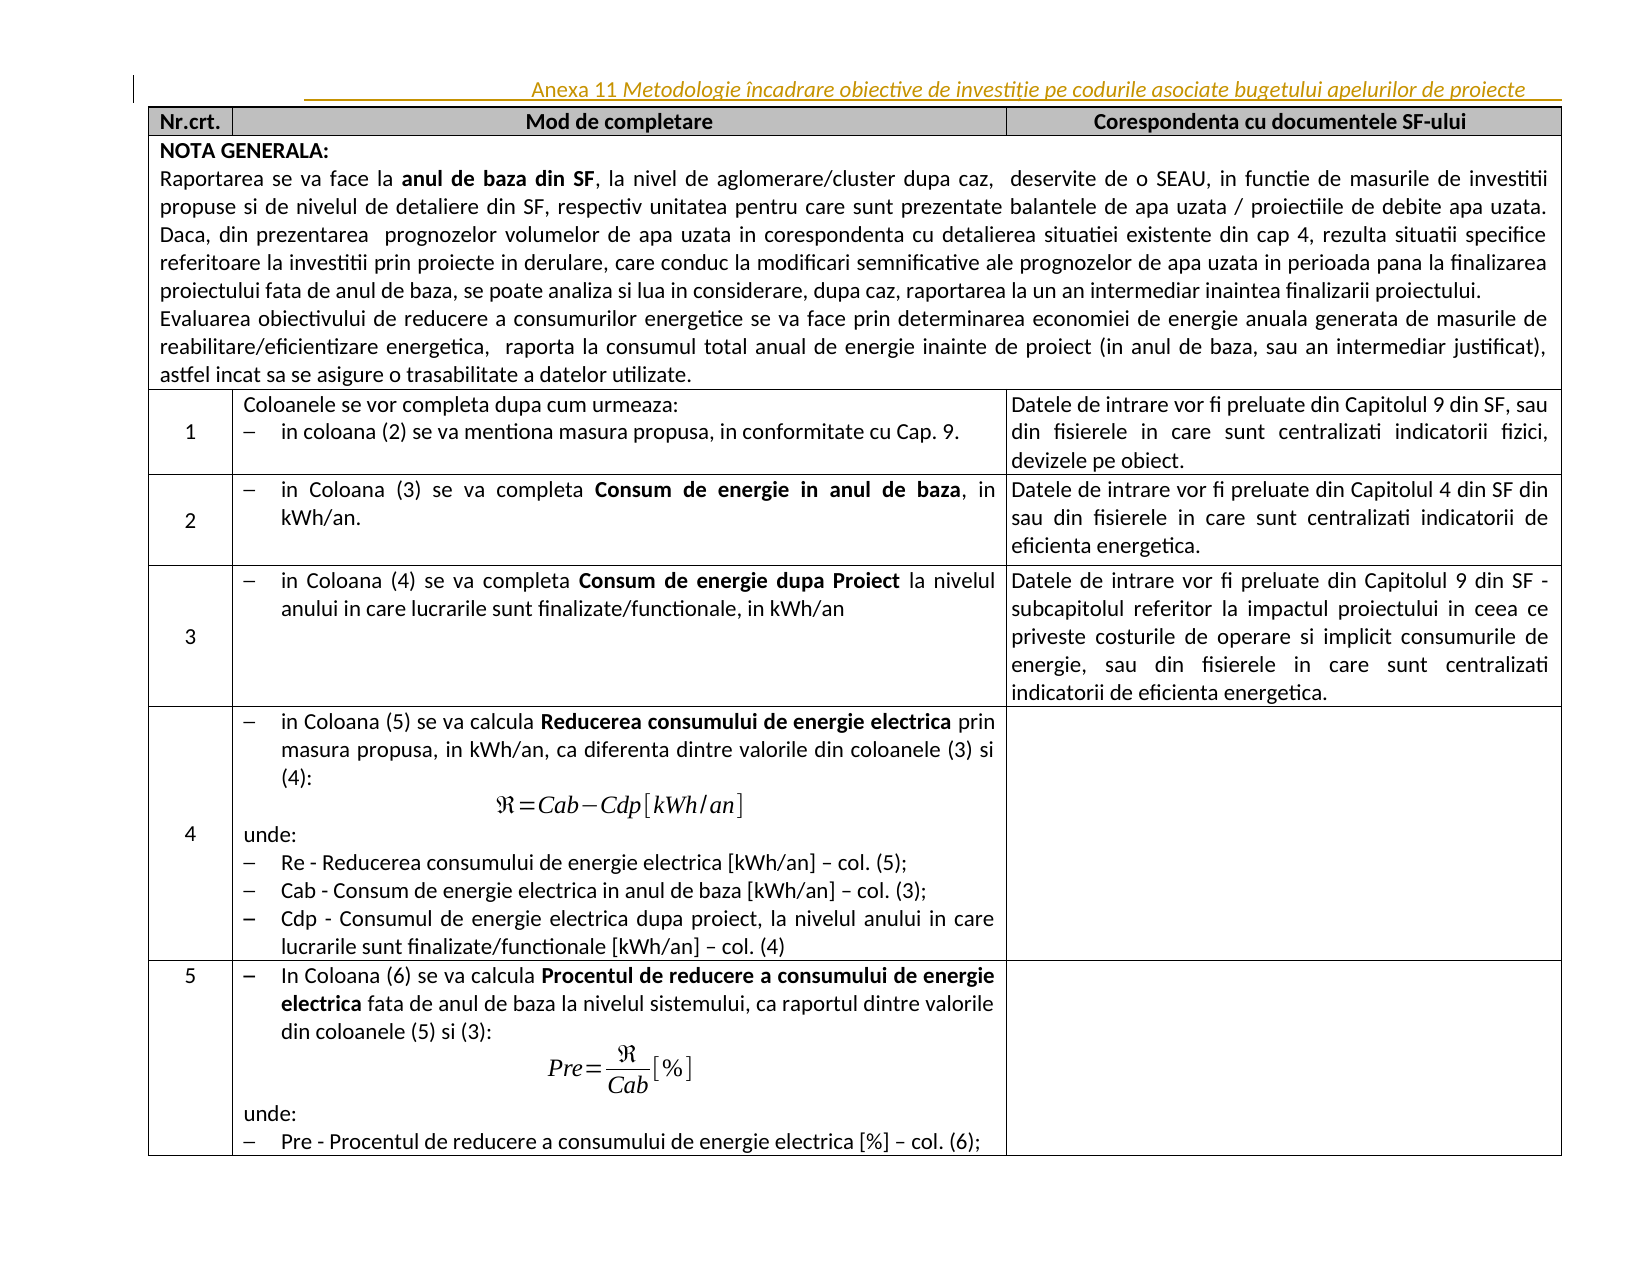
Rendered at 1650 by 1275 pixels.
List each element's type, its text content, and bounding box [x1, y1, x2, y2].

table_cell [1007, 961, 1561, 1155]
table_cell in Coloana (3) se va completa Consum de energie in anul de baza, in kWh/an. [233, 475, 1006, 565]
table_cell 4 [149, 707, 232, 960]
table_header Corespondenta cu documentele SF-ului [1007, 108, 1561, 135]
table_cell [233, 961, 1006, 1155]
table_cell in Coloana (4) se va completa Consum de energie dupa Proiect la nivelul anului in care lucrarile sunt finalizate/functionale, in kWh/an [233, 566, 1006, 706]
table_cell Datele de intrare vor fi preluate din Capitolul 9 din SF - subcapitolul referitor la impactul proiectului in ceea ce priveste costurile de operare si implicit consumurile de energie, sau din fisierele in care sunt centralizati indicatorii de eficienta energetica. [1007, 566, 1561, 706]
table_cell 5 [149, 961, 232, 1155]
table_cell [1007, 707, 1561, 960]
table_cell Datele de intrare vor fi preluate din Capitolul 9 din SF, sau din fisierele in care sunt centralizati indicatorii fizici, devizele pe obiect. [1007, 390, 1561, 474]
table_cell 3 [149, 566, 232, 706]
table_header Mod de completare [233, 108, 1006, 135]
table_cell Coloanele se vor completa dupa cum urmeaza: in coloana (2) se va mentiona masura propusa, in conformitate cu Cap. 9. [233, 390, 1006, 474]
table_header Nr.crt. [149, 108, 232, 135]
table_cell Datele de intrare vor fi preluate din Capitolul 4 din SF din sau din fisierele in care sunt centralizati indicatorii de eficienta energetica. [1007, 475, 1561, 565]
table_cell NOTA GENERALA: Raportarea se va face la anul de baza din SF, la nivel de aglomerare/cluster dupa caz, deservite de o SEAU, in functie de masurile de investitii propuse si de nivelul de detaliere din SF, respectiv unitatea pentru care sunt prezentate balantele de apa uzata / proiectiile de debite apa uzata. Daca, din prezentarea prognozelor volumelor de apa uzata in corespondenta cu detalierea situatiei existente din cap 4, rezulta situatii specifice referitoare la investitii prin proiecte in derulare, care conduc la modificari semnificative ale prognozelor de apa uzata in perioada pana la finalizarea proiectului fata de anul de baza, se poate analiza si lua in considerare, dupa caz, raportarea la un an intermediar inaintea finalizarii proiectului. Evaluarea obiectivului de reducere a consumurilor energetice se va face prin determinarea economiei de energie anuala generata de masurile de reabilitare/eficientizare energetica, raporta la consumul total anual de energie inainte de proiect (in anul de baza, sau an intermediar justificat), astfel incat sa se asigure o trasabilitate a datelor utilizate. [149, 136, 1561, 389]
table_cell 2 [149, 475, 232, 565]
table_cell in Coloana (5) se va calcula Reducerea consumului de energie electrica prin masura propusa, in kWh/an, ca diferenta dintre valorile din coloanele (3) si (4): unde: Re - Reducerea consumului de energie electrica [kWh/an] – col. (5); Cab - Consum de energie electrica in anul de baza [kWh/an] – col. (3); Cdp - Consumul de energie electrica dupa proiect, la nivelul anului in care lucrarile sunt finalizate/functionale [kWh/an] – col. (4) [233, 707, 1006, 960]
table_cell 1 [149, 390, 232, 474]
